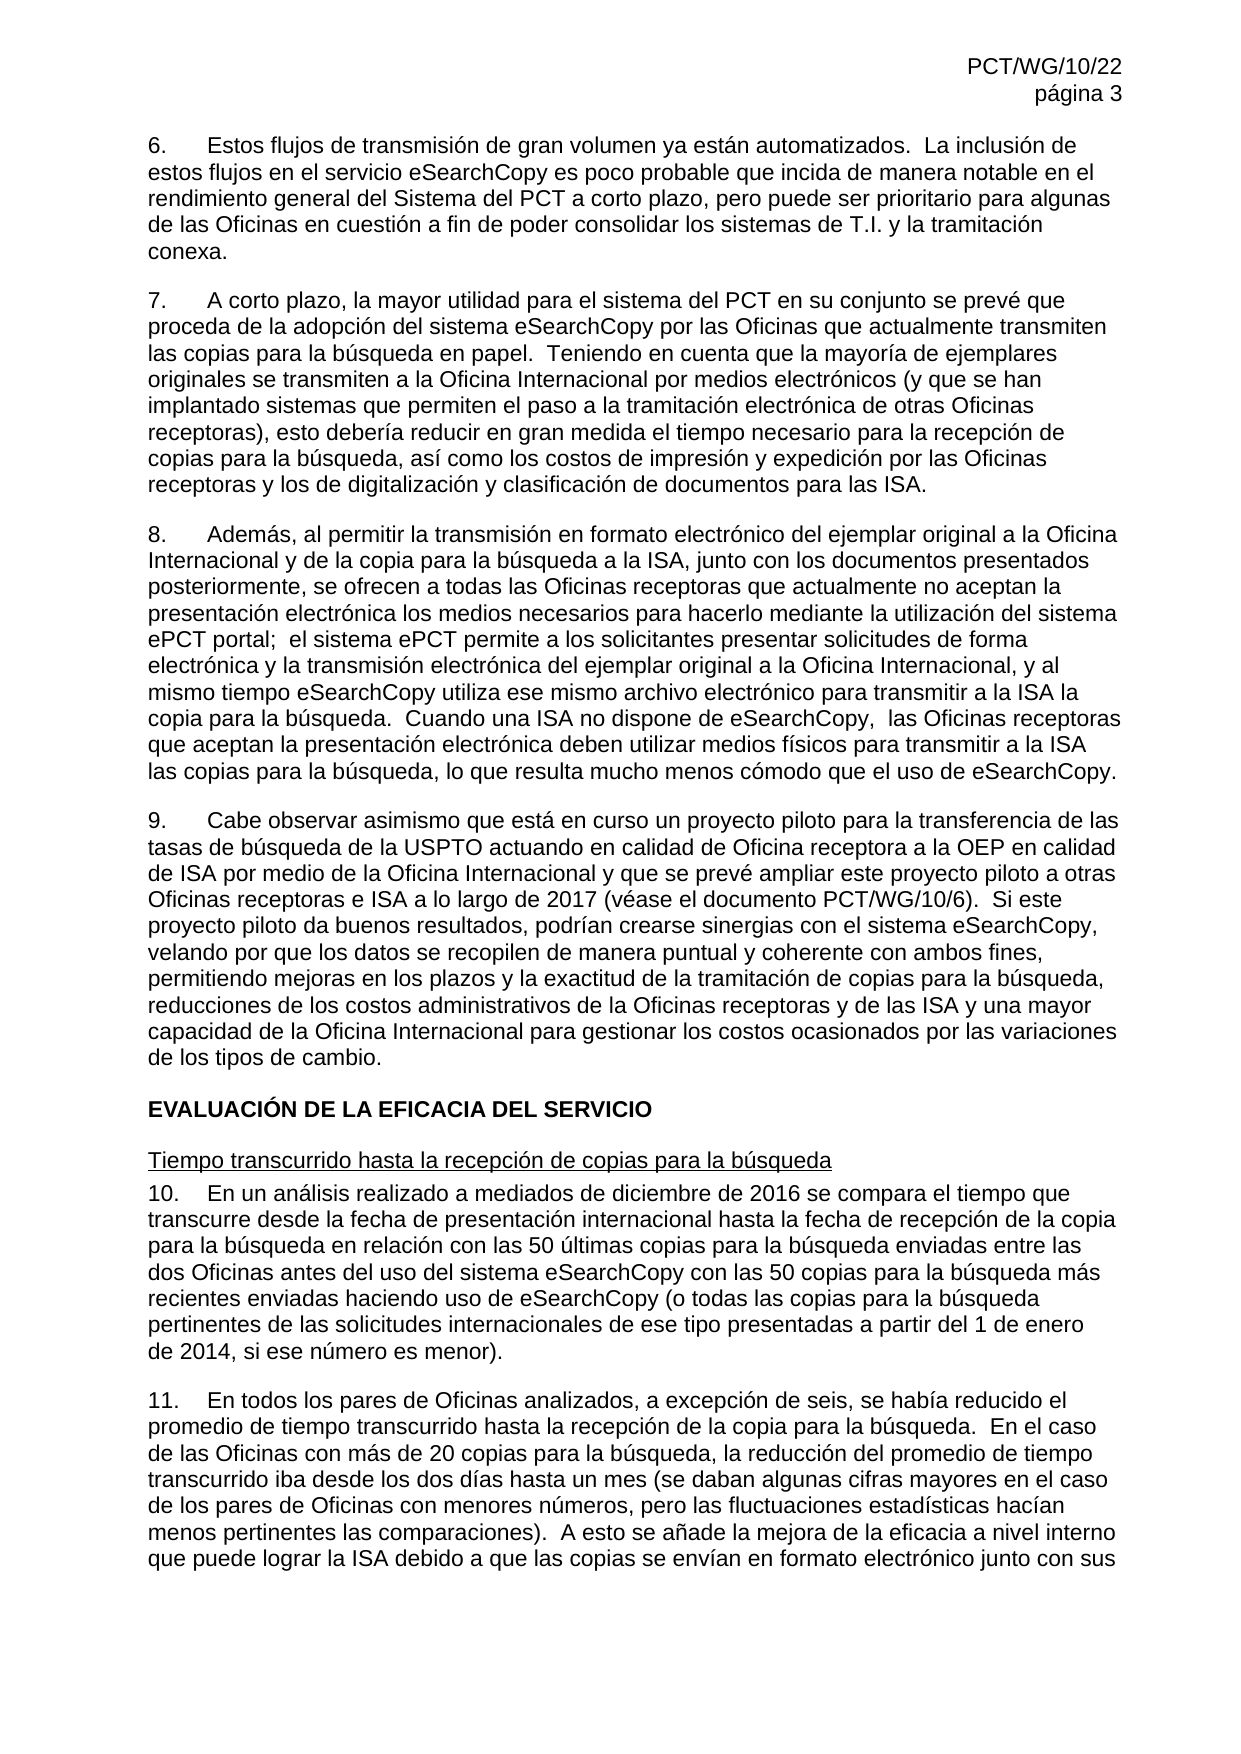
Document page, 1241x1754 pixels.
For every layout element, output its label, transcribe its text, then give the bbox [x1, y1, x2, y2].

text Cabe observar asimismo que está en curso un proyecto piloto para la transferencia de las tasas de búsqueda de la USPTO actuando en calidad de Oficina receptora a la OEP en calidad de ISA por medio de la Oficina Internacional y que se prevé ampliar este proyecto piloto a otras Oficinas receptoras e ISA a lo largo de 2017 (véase el documento PCT/WG/10/6). Si este proyecto piloto da buenos resultados, podrían crearse sinergias con el sistema eSearchCopy, velando por que los datos se recopilen de manera puntual y coherente con ambos fines, permitiendo mejoras en los plazos y la exactitud de la tramitación de copias para la búsqueda, reducciones de los costos administrativos de la Oficinas receptoras y de las ISA y una mayor capacidad de la Oficina Internacional para gestionar los costos ocasionados por las variaciones de los tipos de cambio. [148, 807, 1122, 1071]
subtitle Tiempo transcurrido hasta la recepción de copias para la búsqueda [148, 1147, 1122, 1173]
text Estos flujos de transmisión de gran volumen ya están automatizados. La inclusión de estos flujos en el servicio eSearchCopy es poco probable que incida de manera notable en el rendimiento general del Sistema del PCT a corto plazo, pero puede ser prioritario para algunas de las Oficinas en cuestión a fin de poder consolidar los sistemas de T.I. y la tramitación conexa. [148, 132, 1122, 264]
text En un análisis realizado a mediados de diciembre de 2016 se compara el tiempo que transcurre desde la fecha de presentación internacional hasta la fecha de recepción de la copia para la búsqueda en relación con las 50 últimas copias para la búsqueda enviadas entre las dos Oficinas antes del uso del sistema eSearchCopy con las 50 copias para la búsqueda más recientes enviadas haciendo uso de eSearchCopy (o todas las copias para la búsqueda pertinentes de las solicitudes internacionales de ese tipo presentadas a partir del 1 de enero de 2014, si ese número es menor). [148, 1179, 1122, 1364]
subtitle EVALUACIÓN DE LA EFICACIA DEL SERVICIO [148, 1096, 1122, 1122]
text En todos los pares de Oficinas analizados, a excepción de seis, se había reducido el promedio de tiempo transcurrido hasta la recepción de la copia para la búsqueda. En el caso de las Oficinas con más de 20 copias para la búsqueda, la reducción del promedio de tiempo transcurrido iba desde los dos días hasta un mes (se daban algunas cifras mayores en el caso de los pares de Oficinas con menores números, pero las fluctuaciones estadísticas hacían menos pertinentes las comparaciones). A esto se añade la mejora de la eficacia a nivel interno que puede lograr la ISA debido a que las copias se envían en formato electrónico junto con sus [148, 1387, 1122, 1571]
text A corto plazo, la mayor utilidad para el sistema del PCT en su conjunto se prevé que proceda de la adopción del sistema eSearchCopy por las Oficinas que actualmente transmiten las copias para la búsqueda en papel. Teniendo en cuenta que la mayoría de ejemplares originales se transmiten a la Oficina Internacional por medios electrónicos (y que se han implantado sistemas que permiten el paso a la tramitación electrónica de otras Oficinas receptoras), esto debería reducir en gran medida el tiempo necesario para la recepción de copias para la búsqueda, así como los costos de impresión y expedición por las Oficinas receptoras y los de digitalización y clasificación de documentos para las ISA. [148, 287, 1122, 498]
text Además, al permitir la transmisión en formato electrónico del ejemplar original a la Oficina Internacional y de la copia para la búsqueda a la ISA, junto con los documentos presentados posteriormente, se ofrecen a todas las Oficinas receptoras que actualmente no aceptan la presentación electrónica los medios necesarios para hacerlo mediante la utilización del sistema ePCT portal; el sistema ePCT permite a los solicitantes presentar solicitudes de forma electrónica y la transmisión electrónica del ejemplar original a la Oficina Internacional, y al mismo tiempo eSearchCopy utiliza ese mismo archivo electrónico para transmitir a la ISA la copia para la búsqueda. Cuando una ISA no dispone de eSearchCopy, las Oficinas receptoras que aceptan la presentación electrónica deben utilizar medios físicos para transmitir a la ISA las copias para la búsqueda, lo que resulta mucho menos cómodo que el uso de eSearchCopy. [148, 521, 1122, 784]
